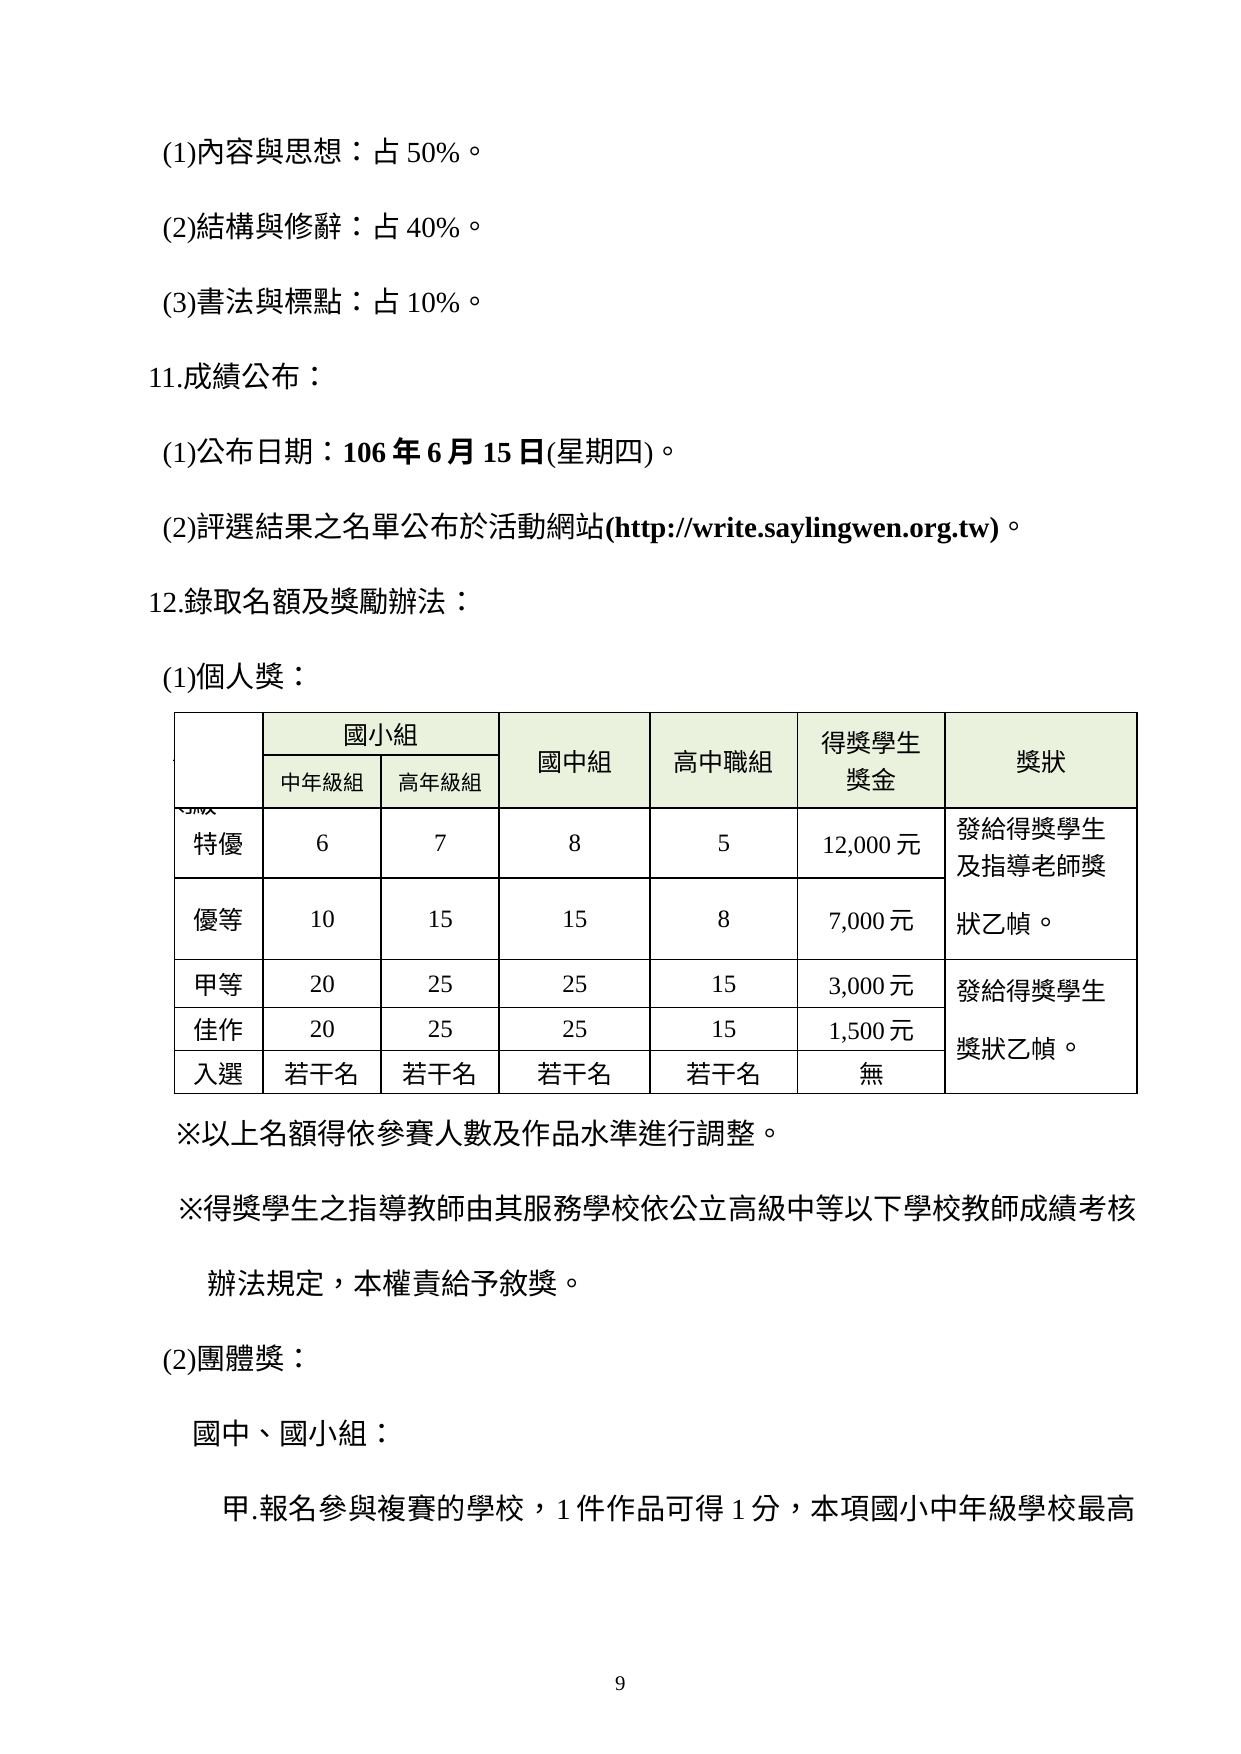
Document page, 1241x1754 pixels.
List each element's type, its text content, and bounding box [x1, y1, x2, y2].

text 國中、國小組： [192, 1394, 1137, 1469]
table_cell 中年級組 [264, 756, 380, 807]
table_cell 入選 [175, 1051, 262, 1093]
text (1)公布日期：106年6月15日(星期四)。 [103, 412, 1137, 487]
text 12.錄取名額及獎勵辦法： [103, 562, 1137, 637]
text (3)書法與標點：占10%。 [103, 262, 1137, 337]
table_cell 15 [382, 879, 498, 959]
table_cell 佳作 [175, 1008, 262, 1050]
table_header 國小組 [264, 713, 498, 754]
table_cell 15 [651, 960, 797, 1007]
table_cell 優等 [175, 879, 262, 959]
table_header 獎狀 [946, 713, 1136, 807]
table_cell 25 [500, 1008, 649, 1050]
table_cell 若干名 [500, 1051, 649, 1093]
table_cell 5 [651, 809, 797, 877]
table_cell 甲等 [175, 960, 262, 1007]
table_cell 8 [500, 809, 649, 877]
table_cell 12,000元 [798, 809, 944, 877]
text (1)個人獎： [103, 637, 1137, 712]
text ※以上名額得依參賽人數及作品水準進行調整。 [103, 1094, 1137, 1169]
text 11.成績公布： [103, 337, 1137, 412]
table_cell 若干名 [264, 1051, 380, 1093]
table_cell 20 [264, 1008, 380, 1050]
table_cell 25 [382, 960, 498, 1007]
table_cell 10 [264, 879, 380, 959]
table_cell 高年級組 [382, 756, 498, 807]
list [222, 1469, 1137, 1544]
table_cell 25 [382, 1008, 498, 1050]
table_cell 8 [651, 879, 797, 959]
table_cell 發給得獎學生獎狀乙幀。 [946, 960, 1136, 1093]
table_cell 若干名 [382, 1051, 498, 1093]
table_cell 6 [264, 809, 380, 877]
table_header 高中職組 [651, 713, 797, 807]
text (2)評選結果之名單公布於活動網站(http://write.saylingwen.org.tw)。 [103, 487, 1137, 562]
table_cell 25 [500, 960, 649, 1007]
table_cell 若干名 [651, 1051, 797, 1093]
table_cell 15 [651, 1008, 797, 1050]
text (2)結構與修辭：占40%。 [103, 187, 1137, 262]
table_cell 3,000元 [798, 960, 944, 1007]
table_cell 發給得獎學生及指導老師獎狀乙幀。 [946, 809, 1136, 959]
table_header 得獎學生 獎金 [798, 713, 944, 807]
text (2)團體獎： [103, 1319, 1137, 1394]
table_cell 無 [798, 1051, 944, 1093]
table_cell 1,500元 [798, 1008, 944, 1050]
table_cell 7 [382, 809, 498, 877]
table_cell 20 [264, 960, 380, 1007]
table_header 國中組 [500, 713, 649, 807]
table_cell 15 [500, 879, 649, 959]
text ※得獎學生之指導教師由其服務學校依公立高級中等以下學校教師成績考核辦法規定，本權責給予敘獎。 [178, 1169, 1137, 1319]
table_cell 特優 [175, 809, 262, 877]
text (1)內容與思想：占50%。 [103, 112, 1137, 187]
table_header [175, 713, 262, 807]
table_cell 7,000元 [798, 879, 944, 959]
